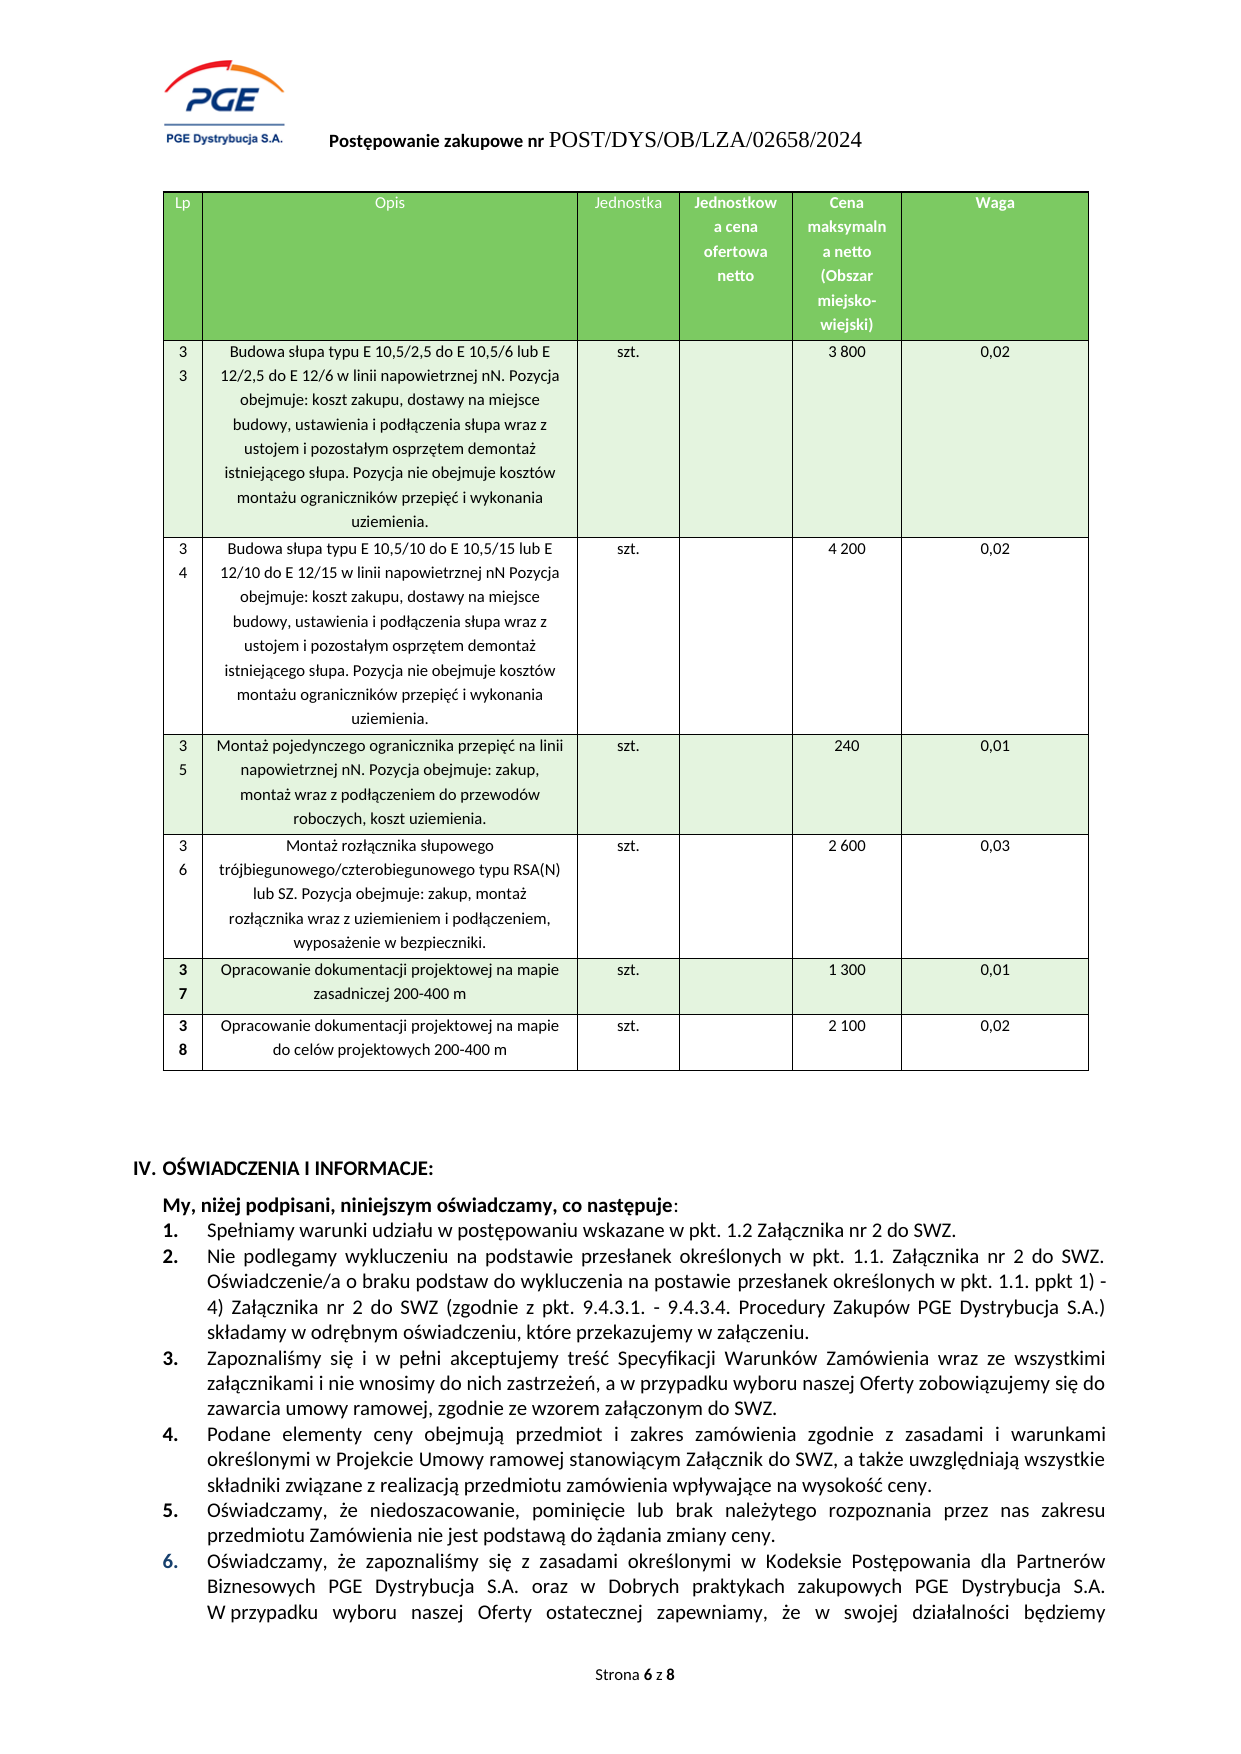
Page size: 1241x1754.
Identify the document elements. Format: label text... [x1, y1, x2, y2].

list Podane elementy ceny obejmują przedmiot i zakres zamówienia zgodnie z zasadami i warunkami określonymi w Projekcie Umowy ramowej stanowiącym Załącznik do SWZ, a także uwzględniają wszystkie składniki związane z realizacją przedmiotu zamówienia wpływające na wysokość ceny. [162, 1421, 1107, 1497]
picture [162, 59, 287, 147]
table_cell 0,01 [902, 959, 1088, 1014]
table_cell 37 [164, 959, 202, 1014]
table_cell 2 600 [793, 835, 901, 958]
subtitle OŚWIADCZENIA I INFORMACJE: [133, 1155, 1107, 1180]
table_cell 33 [164, 341, 202, 537]
list Zapoznaliśmy się i w pełni akceptujemy treść Specyfikacji Warunków Zamówienia wraz ze wszystkimi załącznikami i nie wnosimy do nich zastrzeżeń, a w przypadku wyboru naszej Oferty zobowiązujemy się do zawarcia umowy ramowej, zgodnie ze wzorem załączonym do SWZ. [162, 1345, 1107, 1421]
table_cell szt. [578, 341, 679, 537]
table_cell Montaż rozłącznika słupowego trójbiegunowego/czterobiegunowego typu RSA(N) lub SZ. Pozycja obejmuje: zakup, montaż rozłącznika wraz z uziemieniem i podłączeniem, wyposażenie w bezpieczniki. [203, 835, 577, 958]
table_cell 36 [164, 835, 202, 958]
table_cell szt. [578, 835, 679, 958]
list Nie podlegamy wykluczeniu na podstawie przesłanek określonych w pkt. 1.1. Załącznika nr 2 do SWZ. Oświadczenie/a o braku podstaw do wykluczenia na postawie przesłanek określonych w pkt. 1.1. ppkt 1) - 4) Załącznika nr 2 do SWZ (zgodnie z pkt. 9.4.3.1. - 9.4.3.4. Procedury Zakupów PGE Dystrybucja S.A.) składamy w odrębnym oświadczeniu, które przekazujemy w załączeniu. [162, 1243, 1107, 1345]
list My, niżej podpisani, niniejszym oświadczamy, co następuje: [162, 1193, 1107, 1218]
table_cell 3 800 [793, 341, 901, 537]
table_header Jednostka [578, 193, 679, 340]
table_cell Budowa słupa typu E 10,5/10 do E 10,5/15 lub E 12/10 do E 12/15 w linii napowietrznej nN Pozycja obejmuje: koszt zakupu, dostawy na miejsce budowy, ustawienia i podłączenia słupa wraz z ustojem i pozostałym osprzętem demontaż istniejącego słupa. Pozycja nie obejmuje kosztów montażu ograniczników przepięć i wykonania uziemienia. [203, 538, 577, 734]
table_cell [680, 959, 792, 1014]
list Spełniamy warunki udziału w postępowaniu wskazane w pkt. 1.2 Załącznika nr 2 do SWZ. [162, 1218, 1107, 1243]
table_cell szt. [578, 538, 679, 734]
table_header Cena maksymalna netto (Obszar miejsko-wiejski) [793, 193, 901, 340]
table_cell [680, 538, 792, 734]
table_header Waga [902, 193, 1088, 340]
table_cell szt. [578, 1015, 679, 1070]
table_cell 0,02 [902, 1015, 1088, 1070]
table_cell Opracowanie dokumentacji projektowej na mapie do celów projektowych 200-400 m [203, 1015, 577, 1070]
table_cell szt. [578, 735, 679, 834]
table_cell 0,01 [902, 735, 1088, 834]
table_cell 0,02 [902, 341, 1088, 537]
table_cell 0,03 [902, 835, 1088, 958]
table_cell Montaż pojedynczego ogranicznika przepięć na linii napowietrznej nN. Pozycja obejmuje: zakup, montaż wraz z podłączeniem do przewodów roboczych, koszt uziemienia. [203, 735, 577, 834]
table_cell 35 [164, 735, 202, 834]
table_header Opis [203, 193, 577, 340]
list Oświadczamy, że niedoszacowanie, pominięcie lub brak należytego rozpoznania przez nas zakresu przedmiotu Zamówienia nie jest podstawą do żądania zmiany ceny. [162, 1497, 1107, 1548]
table_cell [680, 1015, 792, 1070]
table_cell [680, 341, 792, 537]
table_header Lp [164, 193, 202, 340]
table_cell Budowa słupa typu E 10,5/2,5 do E 10,5/6 lub E 12/2,5 do E 12/6 w linii napowietrznej nN. Pozycja obejmuje: koszt zakupu, dostawy na miejsce budowy, ustawienia i podłączenia słupa wraz z ustojem i pozostałym osprzętem demontaż istniejącego słupa. Pozycja nie obejmuje kosztów montażu ograniczników przepięć i wykonania uziemienia. [203, 341, 577, 537]
table_cell 240 [793, 735, 901, 834]
table_cell 1 300 [793, 959, 901, 1014]
table_cell Opracowanie dokumentacji projektowej na mapie zasadniczej 200-400 m [203, 959, 577, 1014]
table_cell 4 200 [793, 538, 901, 734]
table_cell 0,02 [902, 538, 1088, 734]
table_cell 34 [164, 538, 202, 734]
table_header Jednostkowa cena ofertowa netto [680, 193, 792, 340]
table_cell 38 [164, 1015, 202, 1070]
table_cell 2 100 [793, 1015, 901, 1070]
table_cell [680, 835, 792, 958]
table_cell szt. [578, 959, 679, 1014]
table_cell [680, 735, 792, 834]
